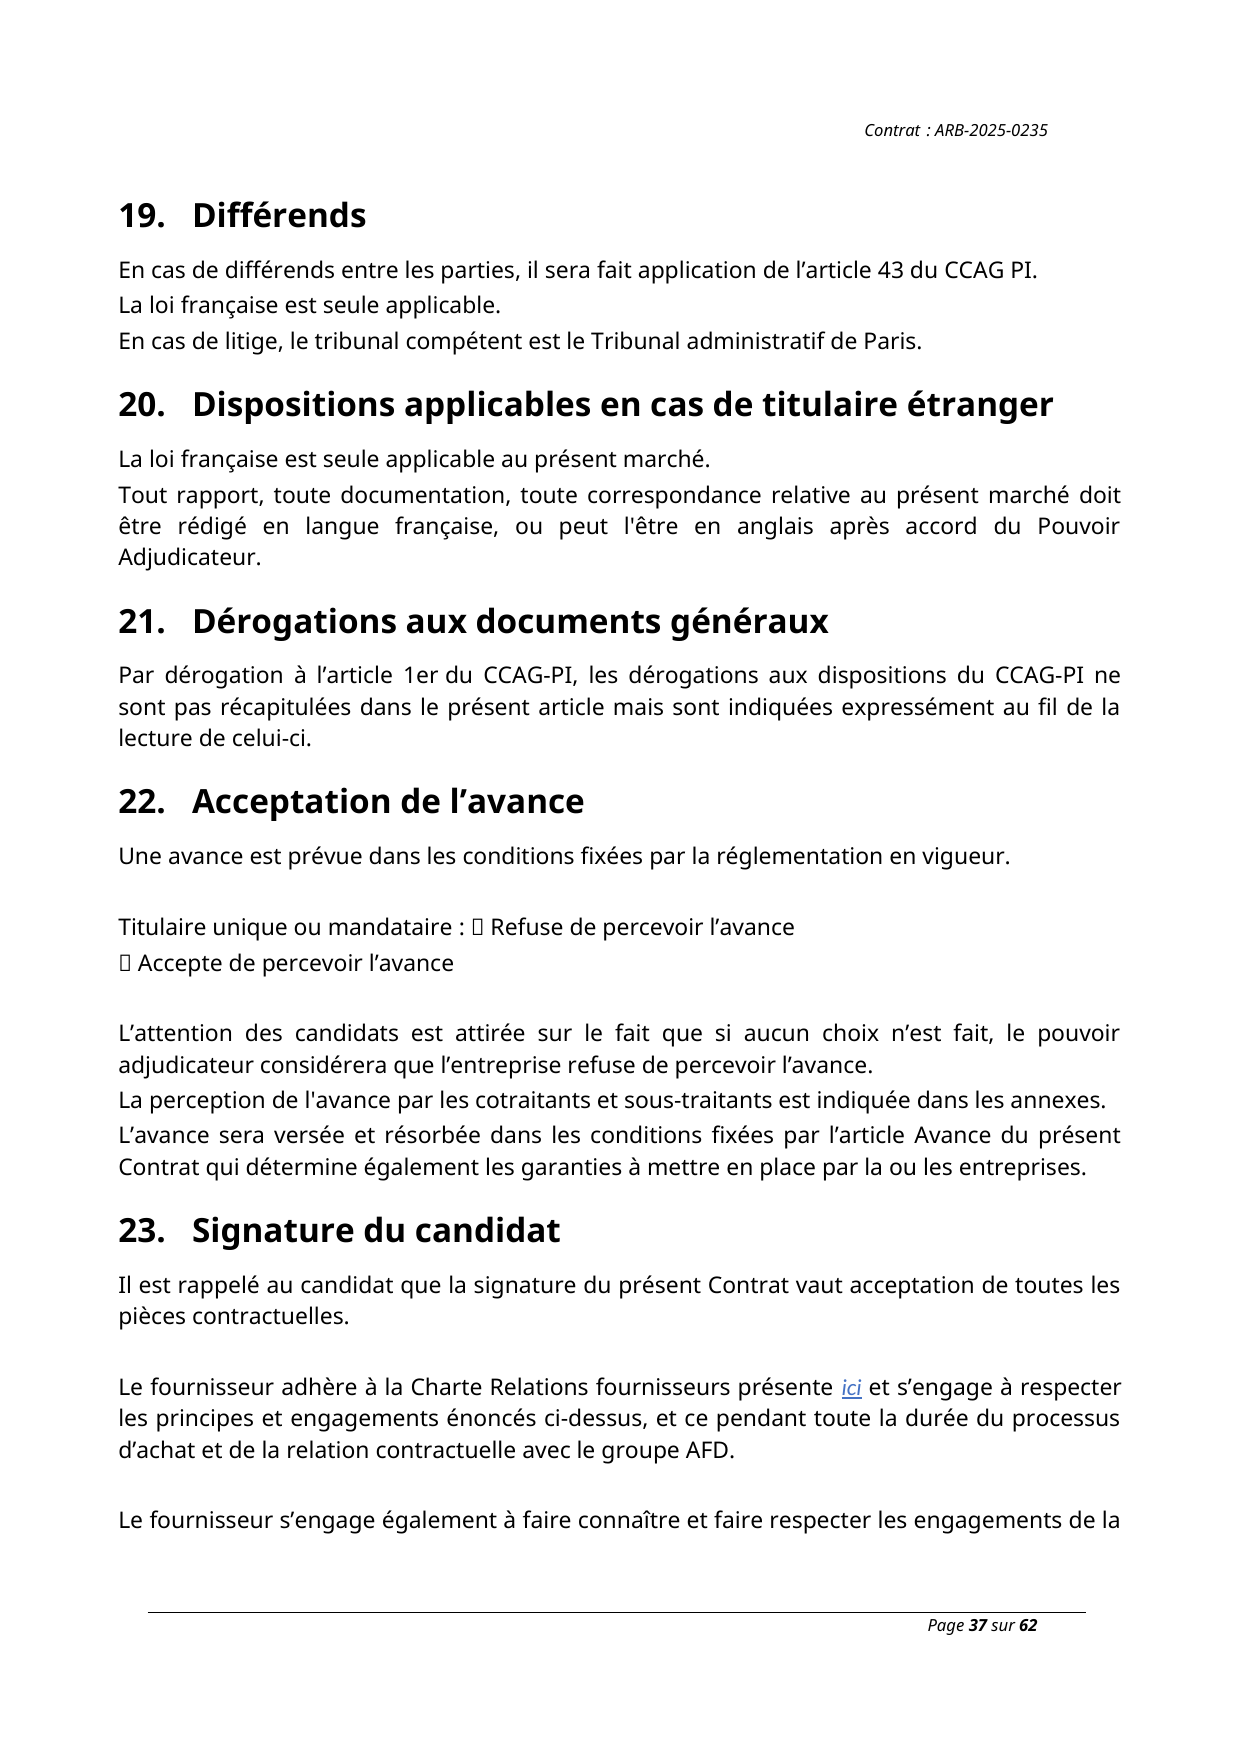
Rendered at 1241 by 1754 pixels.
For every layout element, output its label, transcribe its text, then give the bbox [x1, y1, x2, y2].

text En cas de litige, le tribunal compétent est le Tribunal administratif de Paris. [118, 325, 1122, 356]
text Par dérogation à l’article 1er du CCAG-PI, les dérogations aux dispositions du CCAG-PI ne sont pas récapitulées dans le présent article mais sont indiquées expressément au fil de la lecture de celui-ci. [118, 659, 1122, 753]
text La perception de l'avance par les cotraitants et sous-traitants est indiquée dans les annexes. [118, 1084, 1122, 1115]
text Signature du candidat [118, 1207, 1122, 1252]
text L’avance sera versée et résorbée dans les conditions fixées par l’article Avance du présent Contrat qui détermine également les garanties à mettre en place par la ou les entreprises. [118, 1119, 1122, 1182]
text Acceptation de l’avance [118, 778, 1122, 824]
text Une avance est prévue dans les conditions fixées par la réglementation en vigueur. [118, 840, 1122, 872]
text Il est rappelé au candidat que la signature du présent Contrat vaut acceptation de toutes les pièces contractuelles. [118, 1269, 1122, 1332]
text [118, 1504, 1122, 1536]
text La loi française est seule applicable au présent marché. [118, 443, 1122, 474]
text Tout rapport, toute documentation, toute correspondance relative au présent marché doit être rédigé en langue française, ou peut l'être en anglais après accord du Pouvoir Adjudicateur. [118, 479, 1122, 572]
text  Accepte de percevoir l’avance [118, 947, 1122, 978]
text Différends [118, 192, 1122, 237]
text Titulaire unique ou mandataire :  Refuse de percevoir l’avance [118, 911, 1122, 942]
text L’attention des candidats est attirée sur le fait que si aucun choix n’est fait, le pouvoir adjudicateur considérera que l’entreprise refuse de percevoir l’avance. [118, 1017, 1122, 1080]
text Dérogations aux documents généraux [118, 597, 1122, 643]
text Dispositions applicables en cas de titulaire étranger [118, 381, 1122, 427]
text En cas de différends entre les parties, il sera fait application de l’article 43 du CCAG PI. [118, 254, 1122, 285]
text Le fournisseur adhère à la Charte Relations fournisseurs présente ici et s’engage à respecter les principes et engagements énoncés ci-dessus, et ce pendant toute la durée du processus d’achat et de la relation contractuelle avec le groupe AFD. [118, 1371, 1122, 1465]
text La loi française est seule applicable. [118, 289, 1122, 321]
